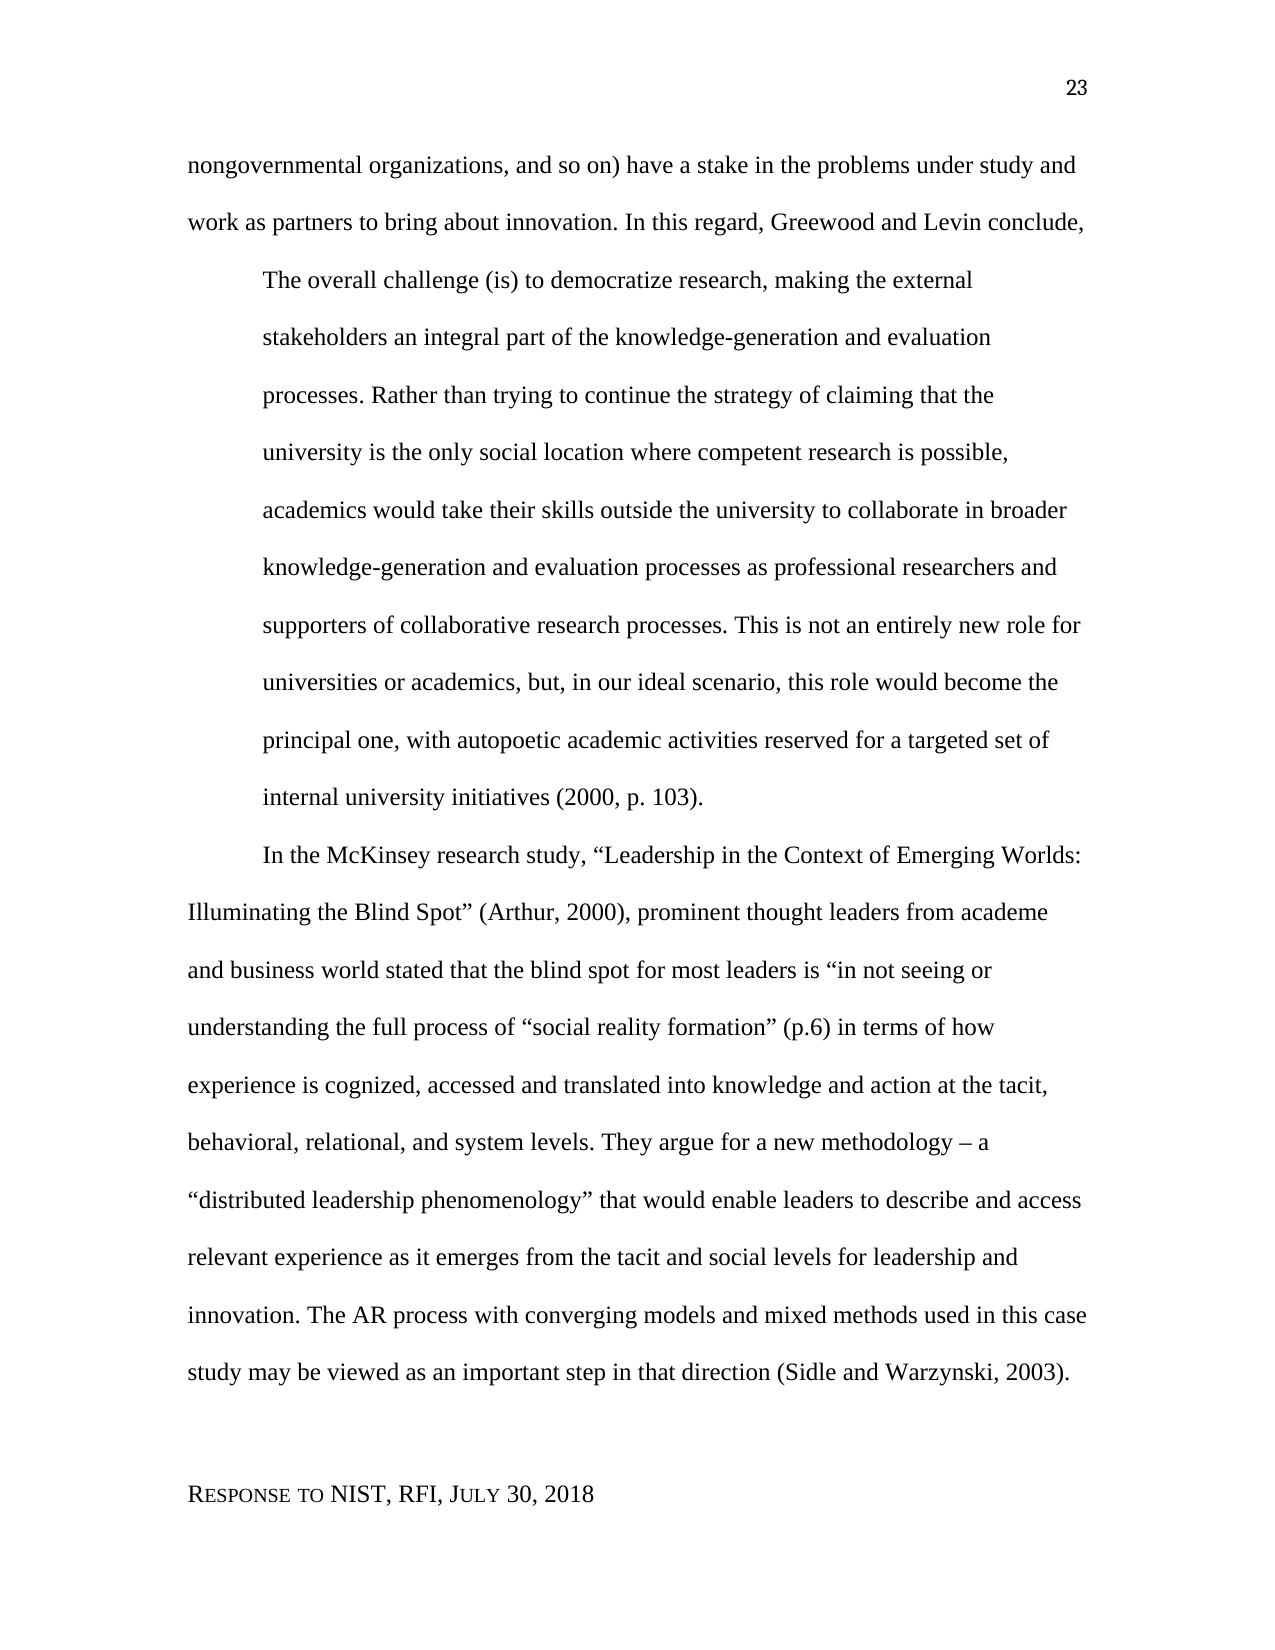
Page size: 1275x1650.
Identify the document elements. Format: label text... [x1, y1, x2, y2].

text The overall challenge (is) to democratize research, making the external stakeholders an integral part of the knowledge-generation and evaluation processes. Rather than trying to continue the strategy of claiming that the university is the only social location where competent research is possible, academics would take their skills outside the university to collaborate in broader knowledge-generation and evaluation processes as professional researchers and supporters of collaborative research processes. This is not an entirely new role for universities or academics, but, in our ideal scenario, this role would become the principal one, with autopoetic academic activities reserved for a targeted set of internal university initiatives (2000, p. 103). [262, 265, 1087, 811]
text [187, 150, 1087, 236]
text In the McKinsey research study, “Leadership in the Context of Emerging Worlds: Illuminating the Blind Spot” (Arthur, 2000), prominent thought leaders from academe and business world stated that the blind spot for most leaders is “in not seeing or understanding the full process of “social reality formation” (p.6) in terms of how experience is cognized, accessed and translated into knowledge and action at the tacit, behavioral, relational, and system levels. They argue for a new methodology – a “distributed leadership phenomenology” that would enable leaders to describe and access relevant experience as it emerges from the tacit and social levels for leadership and innovation. The AR process with converging models and mixed methods used in this case study may be viewed as an important step in that direction (Sidle and Warzynski, 2003). [187, 840, 1087, 1386]
